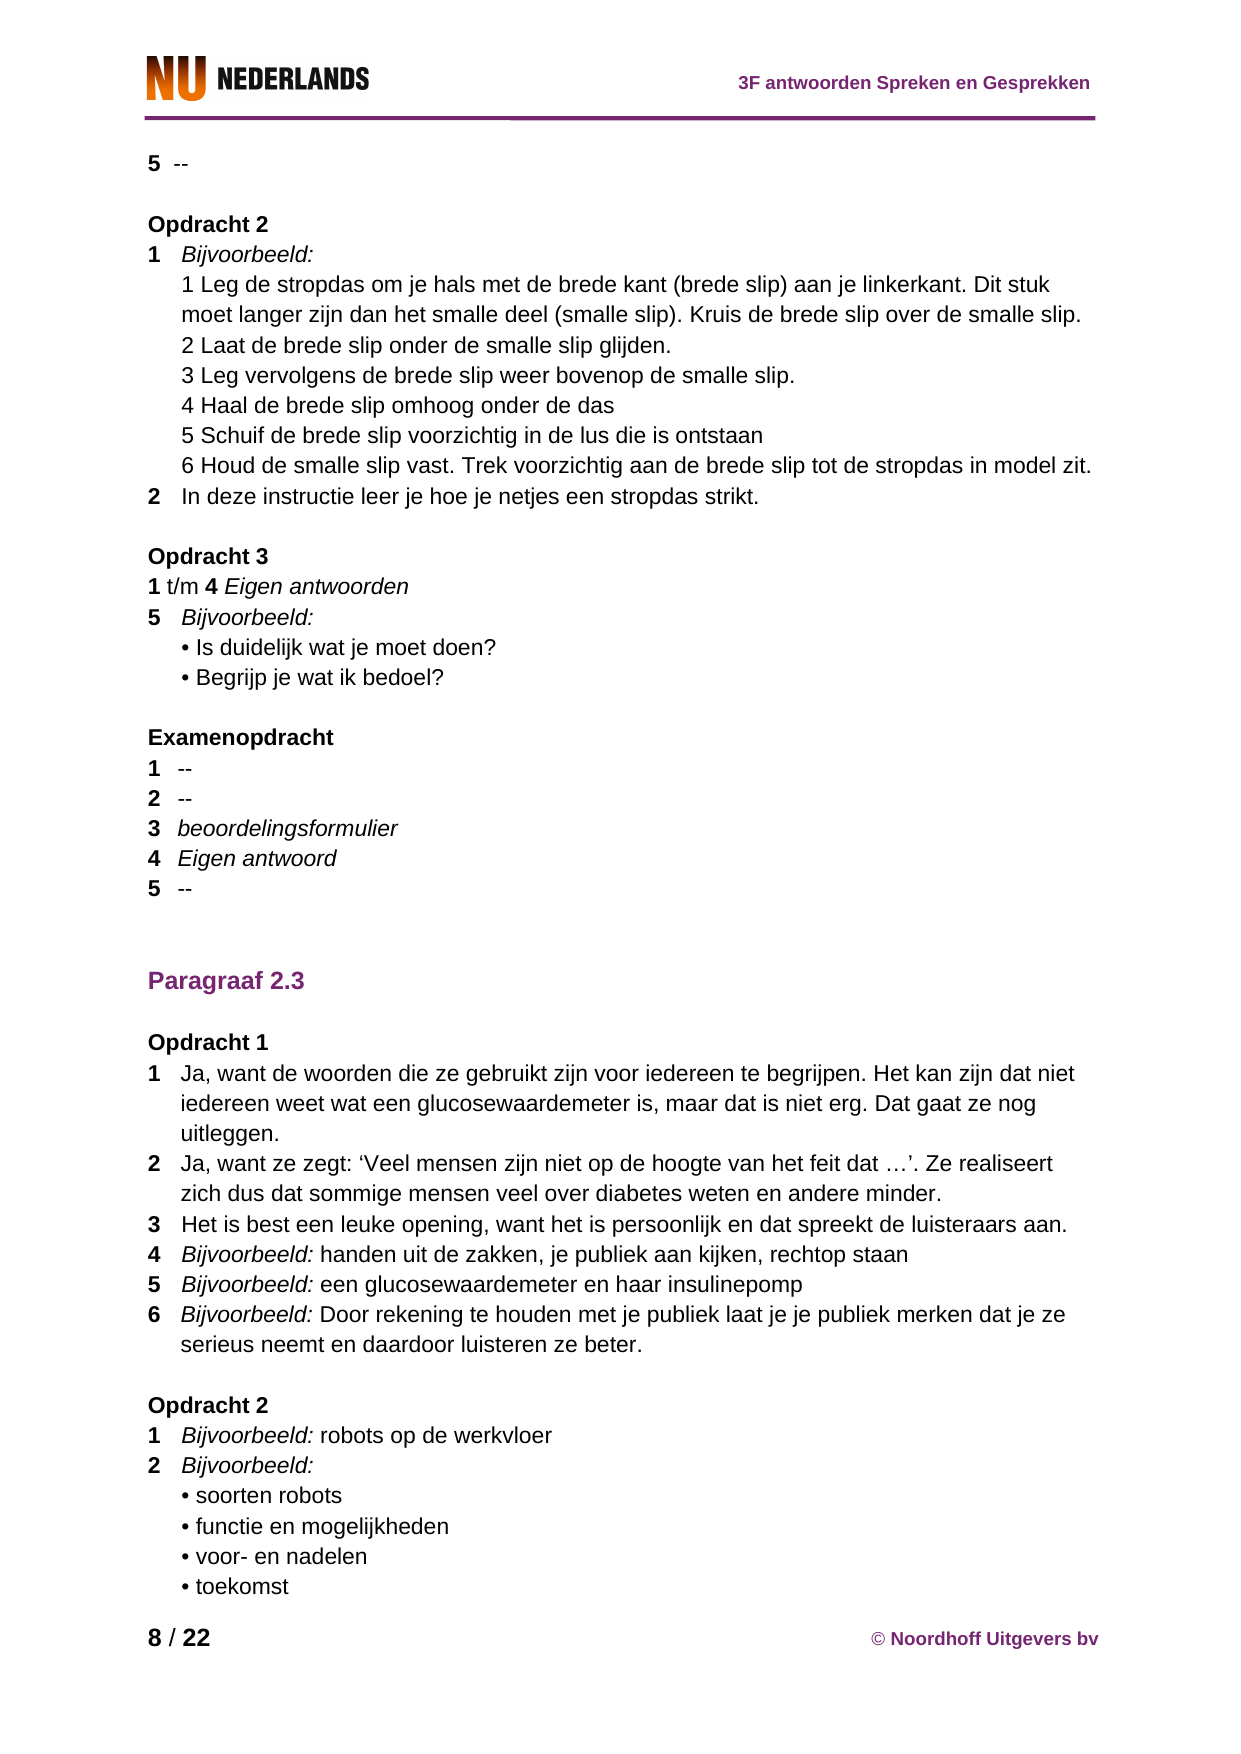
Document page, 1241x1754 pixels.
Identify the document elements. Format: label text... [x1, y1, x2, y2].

text 2 Bijvoorbeeld: [148, 1452, 1093, 1478]
text 1 Bijvoorbeeld: robots op de werkvloer [148, 1422, 1093, 1448]
text • Is duidelijk wat je moet doen? [148, 634, 1093, 660]
text 6 Houd de smalle slip vast. Trek voorzichtig aan de brede slip tot de stropdas in model zit. [181, 452, 1093, 479]
text 5 -- [148, 130, 1093, 177]
text Examenopdracht [148, 724, 1093, 751]
text • toekomst [148, 1573, 1093, 1599]
text 2 Ja, want ze zegt: ‘Veel mensen zijn niet op de hoogte van het feit dat …’. Ze realiseert zich dus dat sommige mensen veel over diabetes weten en andere minder. [148, 1150, 1093, 1207]
text 1 Bijvoorbeeld: [148, 241, 1093, 267]
text • voor- en nadelen [148, 1543, 1093, 1569]
text 1 t/m 4 Eigen antwoorden [148, 573, 1093, 600]
text 5 Schuif de brede slip voorzichtig in de lus die is ontstaan [148, 422, 1093, 449]
text 3 Leg vervolgens de brede slip weer bovenop de smalle slip. [148, 362, 1093, 388]
text 3 beoordelingsformulier [148, 815, 1093, 841]
text 5 Bijvoorbeeld: een glucosewaardemeter en haar insulinepomp [148, 1271, 1093, 1297]
text Opdracht 1 [148, 1029, 1093, 1056]
text • functie en mogelijkheden [148, 1513, 1093, 1539]
text 5 Bijvoorbeeld: [148, 603, 1093, 630]
picture [146, 56, 369, 101]
text 5 -- [148, 875, 1093, 902]
text 2 -- [148, 785, 1093, 811]
text 2 Laat de brede slip onder de smalle slip glijden. [148, 332, 1093, 358]
text • soorten robots [148, 1482, 1093, 1509]
text 4 Haal de brede slip omhoog onder de das [148, 392, 1093, 418]
text 6 Bijvoorbeeld: Door rekening te houden met je publiek laat je je publiek merken dat je ze serieus neemt en daardoor luisteren ze beter. [148, 1301, 1093, 1358]
text Opdracht 2 [148, 211, 1093, 237]
list Paragraaf 2.3 [148, 966, 1093, 995]
text 3 Het is best een leuke opening, want het is persoonlijk en dat spreekt de luisteraars aan. [148, 1211, 1093, 1237]
text 1 Leg de stropdas om je hals met de brede kant (brede slip) aan je linkerkant. Dit stuk moet langer zijn dan het smalle deel (smalle slip). Kruis de brede slip over de smalle slip. [181, 271, 1093, 328]
text 1 Ja, want de woorden die ze gebruikt zijn voor iedereen te begrijpen. Het kan zijn dat niet iedereen weet wat een glucosewaardemeter is, maar dat is niet erg. Dat gaat ze nog uitleggen. [148, 1059, 1093, 1146]
text 4 Eigen antwoord [148, 845, 1093, 872]
text • Begrijp je wat ik bedoel? [148, 664, 1093, 690]
text 2 In deze instructie leer je hoe je netjes een stropdas strikt. [148, 483, 1093, 509]
text 4 Bijvoorbeeld: handen uit de zakken, je publiek aan kijken, rechtop staan [148, 1241, 1093, 1267]
text Opdracht 3 [148, 543, 1093, 569]
text 1 -- [148, 754, 1093, 781]
text Opdracht 2 [148, 1392, 1093, 1418]
